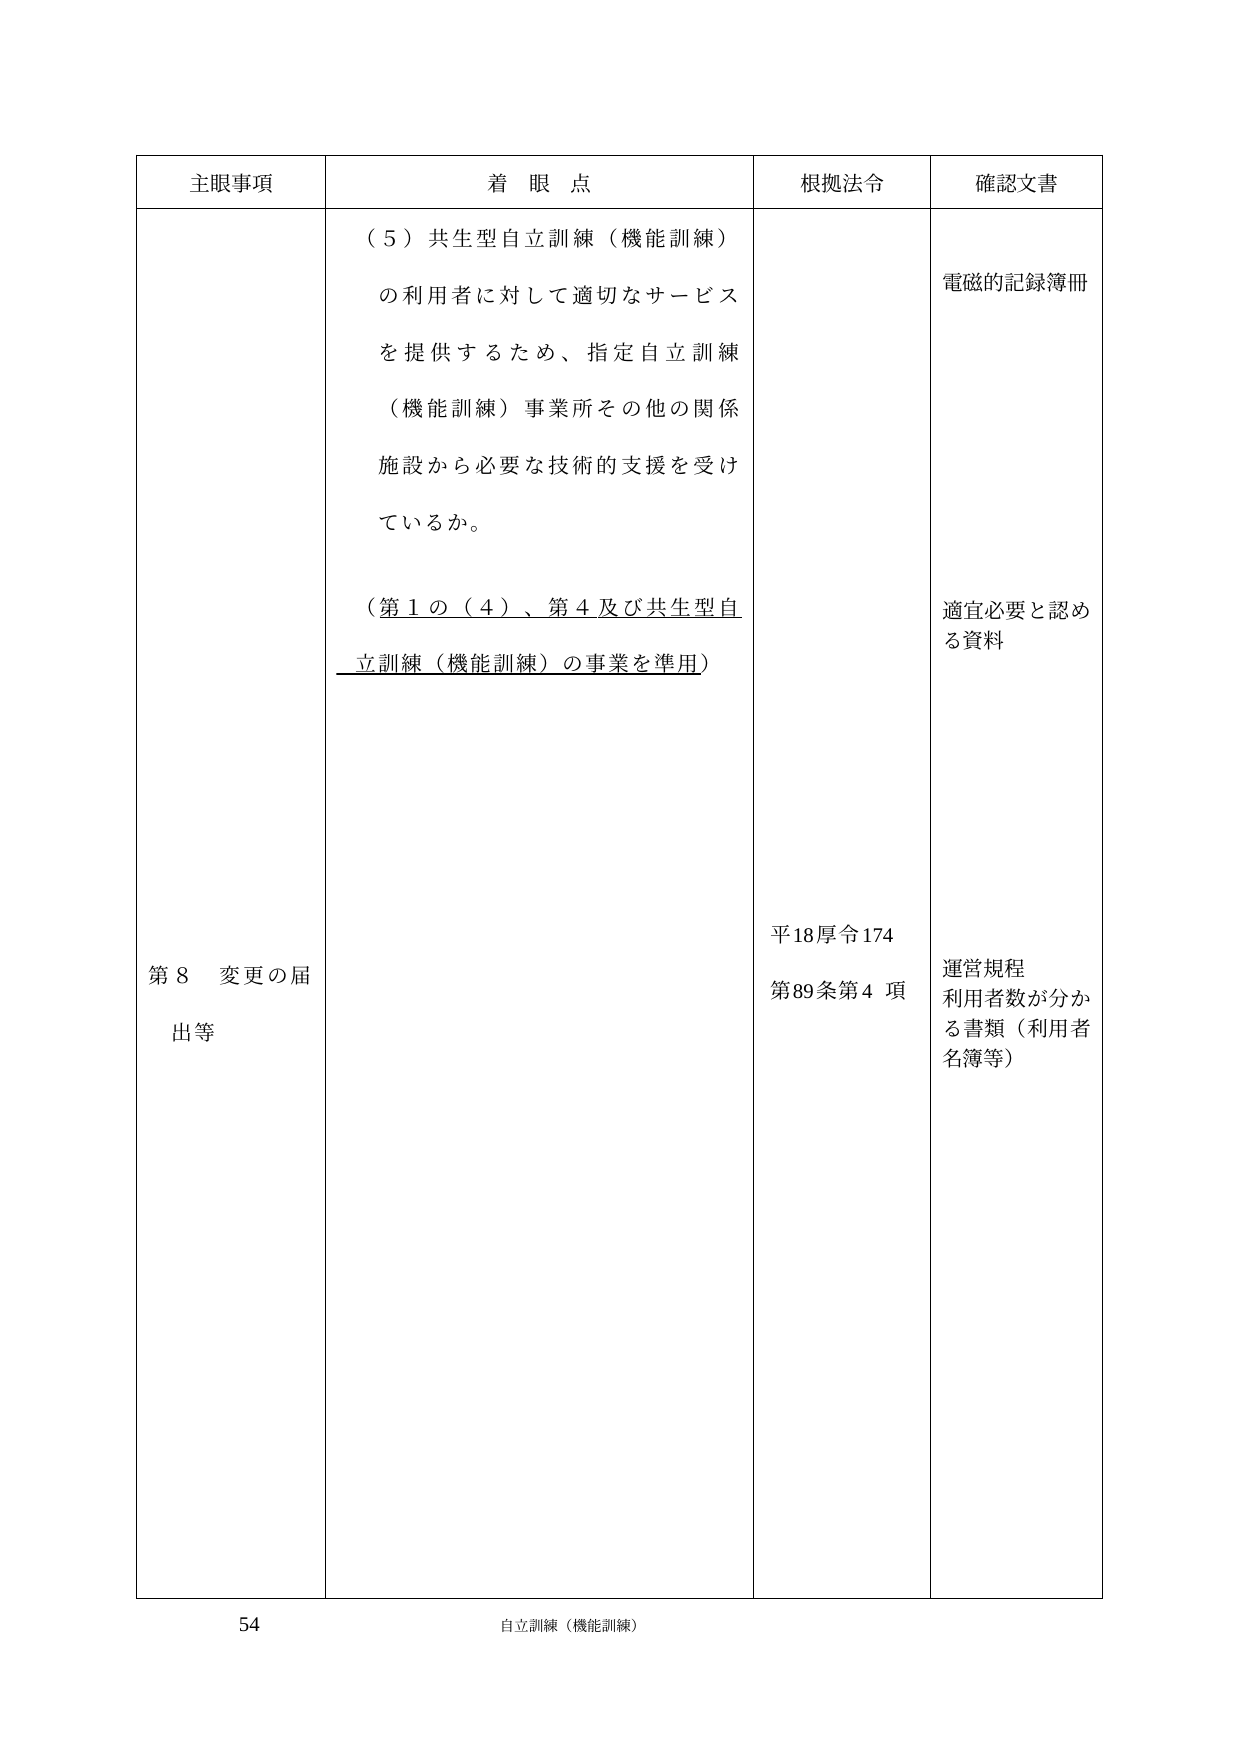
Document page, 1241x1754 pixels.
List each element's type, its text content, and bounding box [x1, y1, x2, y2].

table_header 主眼事項 [137, 156, 325, 208]
table_header 確認文書 [931, 156, 1102, 208]
table_header 着 眼 点 [326, 156, 753, 208]
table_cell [931, 209, 1102, 1598]
table_header 根拠法令 [754, 156, 930, 208]
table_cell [137, 209, 325, 1598]
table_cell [326, 209, 753, 1598]
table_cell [754, 209, 930, 1598]
